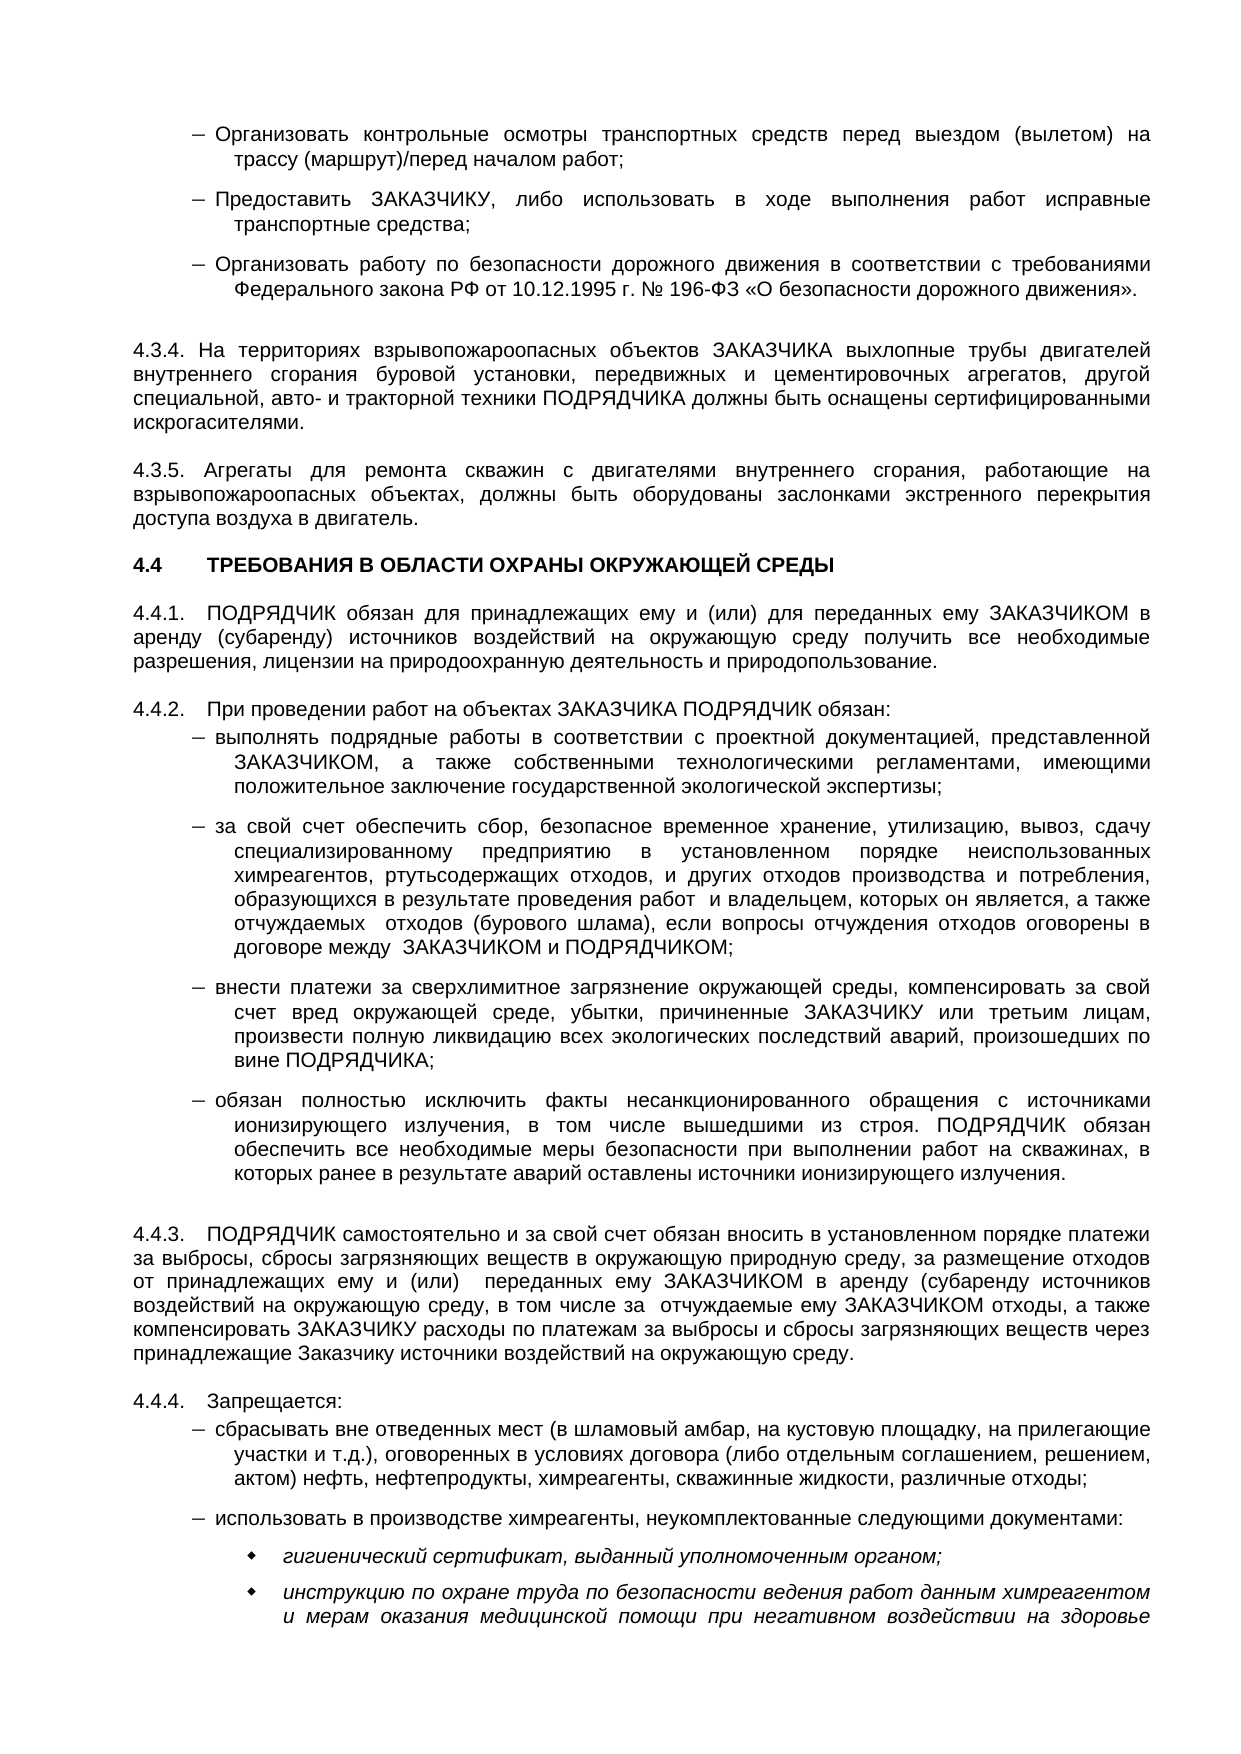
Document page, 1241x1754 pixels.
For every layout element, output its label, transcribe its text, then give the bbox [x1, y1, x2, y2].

list Организовать работу по безопасности дорожного движения в соответствии с требованиями Федерального закона РФ от 10.12.1995 г. № 196-ФЗ «О безопасности дорожного движения». [192, 248, 1152, 301]
text 4.4.4. Запрещается: [133, 1389, 1152, 1413]
text 4.3.5. Агрегаты для ремонта скважин с двигателями внутреннего сгорания, работающие на взрывопожароопасных объектах, должны быть оборудованы заслонками экстренного перекрытия доступа воздуха в двигатель. [133, 457, 1152, 529]
list Организовать контрольные осмотры транспортных средств перед выездом (вылетом) на трассу (маршрут)/перед началом работ; [192, 118, 1152, 171]
text 4.3.4. На территориях взрывопожароопасных объектов ЗАКАЗЧИКА выхлопные трубы двигателей внутреннего сгорания буровой установки, передвижных и цементировочных агрегатов, другой специальной, авто- и тракторной техники ПОДРЯДЧИКА должны быть оснащены сертифицированными искрогасителями. [133, 338, 1152, 433]
text 4.4.2. При проведении работ на объектах ЗАКАЗЧИКА ПОДРЯДЧИК обязан: [133, 697, 1152, 721]
list сбрасывать вне отведенных мест (в шламовый амбар, на кустовую площадку, на прилегающие участки и т.д.), оговоренных в условиях договора (либо отдельным соглашением, решением, актом) нефть, нефтепродукты, химреагенты, скважинные жидкости, различные отходы; [192, 1413, 1152, 1490]
list использовать в производстве химреагенты, неукомплектованные следующими документами: [192, 1502, 1152, 1531]
subtitle 4.4 ТРЕБОВАНИЯ В ОБЛАСТИ ОХРАНЫ ОКРУЖАЮЩЕЙ СРЕДЫ [133, 553, 1152, 577]
list Предоставить ЗАКАЗЧИКУ, либо использовать в ходе выполнения работ исправные транспортные средства; [192, 183, 1152, 236]
list за свой счет обеспечить сбор, безопасное временное хранение, утилизацию, вывоз, сдачу специализированному предприятию в установленном порядке неиспользованных химреагентов, ртутьсодержащих отходов, и других отходов производства и потребления, образующихся в результате проведения работ и владельцем, которых он является, а также отчуждаемых отходов (бурового шлама), если вопросы отчуждения отходов оговорены в договоре между ЗАКАЗЧИКОМ и ПОДРЯДЧИКОМ; [192, 810, 1152, 959]
list внести платежи за сверхлимитное загрязнение окружающей среды, компенсировать за свой счет вред окружающей среде, убытки, причиненные ЗАКАЗЧИКУ или третьим лицам, произвести полную ликвидацию всех экологических последствий аварий, произошедших по вине ПОДРЯДЧИКА; [192, 971, 1152, 1072]
text 4.4.1. ПОДРЯДЧИК обязан для принадлежащих ему и (или) для переданных ему ЗАКАЗЧИКОМ в аренду (субаренду) источников воздействий на окружающую среду получить все необходимые разрешения, лицензии на природоохранную деятельность и природопользование. [133, 601, 1152, 673]
list выполнять подрядные работы в соответствии с проектной документацией, представленной ЗАКАЗЧИКОМ, а также собственными технологическими регламентами, имеющими положительное заключение государственной экологической экспертизы; [192, 721, 1152, 798]
list обязан полностью исключить факты несанкционированного обращения с источниками ионизирующего излучения, в том числе вышедшими из строя. ПОДРЯДЧИК обязан обеспечить все необходимые меры безопасности при выполнении работ на скважинах, в которых ранее в результате аварий оставлены источники ионизирующего излучения. [192, 1084, 1152, 1185]
list гигиенический сертификат, выданный уполномоченным органом; [245, 1543, 1152, 1568]
text 4.4.3. ПОДРЯДЧИК самостоятельно и за свой счет обязан вносить в установленном порядке платежи за выбросы, сбросы загрязняющих веществ в окружающую природную среду, за размещение отходов от принадлежащих ему и (или) переданных ему ЗАКАЗЧИКОМ в аренду (субаренду источников воздействий на окружающую среду, в том числе за отчуждаемые ему ЗАКАЗЧИКОМ отходы, а также компенсировать ЗАКАЗЧИКУ расходы по платежам за выбросы и сбросы загрязняющих веществ через принадлежащие Заказчику источники воздействий на окружающую среду. [133, 1221, 1152, 1365]
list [245, 1580, 1152, 1628]
